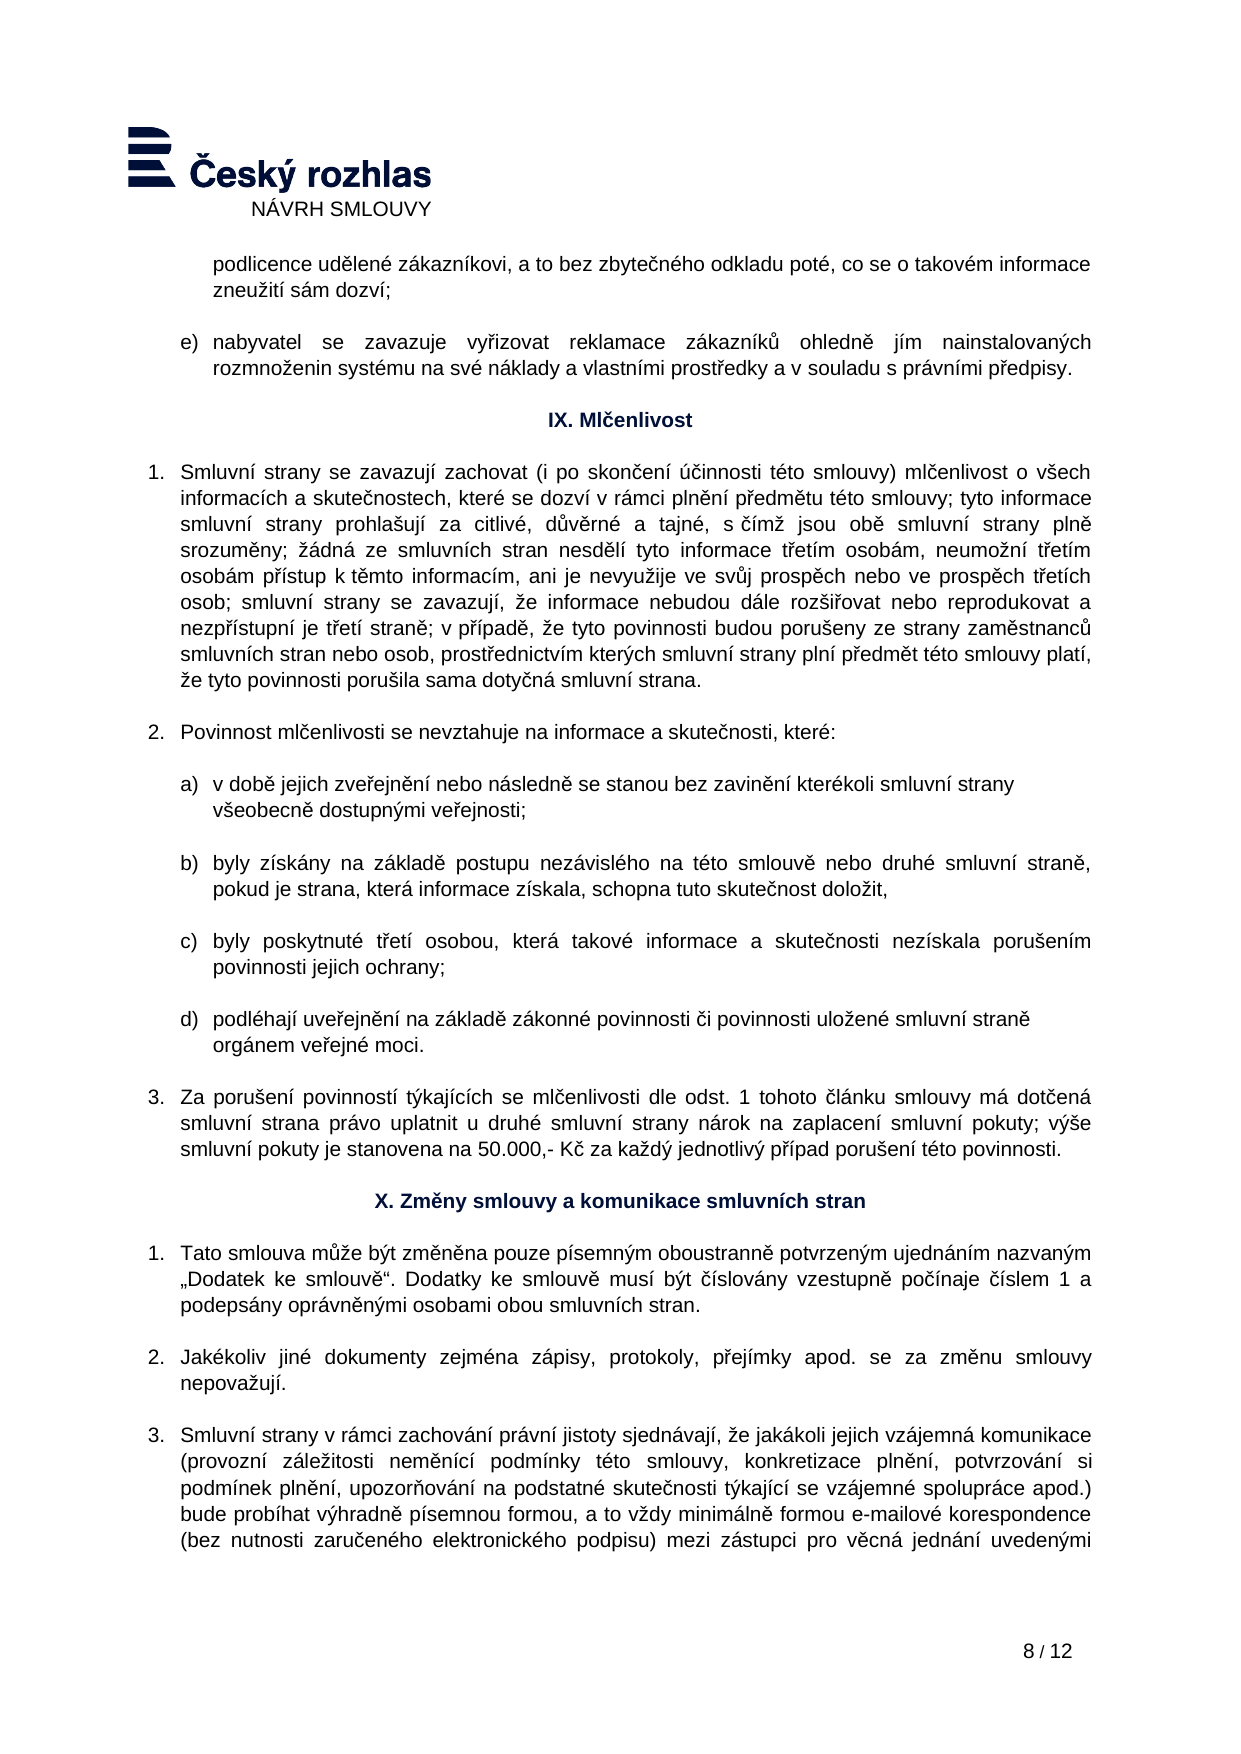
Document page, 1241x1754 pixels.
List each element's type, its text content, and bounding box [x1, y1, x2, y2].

list nabyvatel se zavazuje vyřizovat reklamace zákazníků ohledně jím nainstalovaných rozmnoženin systému na své náklady a vlastními prostředky a v souladu s právními předpisy. [180, 328, 1093, 380]
list byly získány na základě postupu nezávislého na této smlouvě nebo druhé smluvní straně, pokud je strana, která informace získala, schopna tuto skutečnost doložit, [180, 849, 1093, 901]
list byly poskytnuté třetí osobou, která takové informace a skutečnosti nezískala porušením povinnosti jejich ochrany; [180, 927, 1093, 979]
list podléhají uveřejnění na základě zákonné povinnosti či povinnosti uložené smluvní straně orgánem veřejné moci. [180, 1005, 1093, 1057]
list v době jejich zveřejnění nebo následně se stanou bez zavinění kterékoli smluvní strany všeobecně dostupnými veřejnosti; [180, 771, 1093, 823]
subtitle Změny smlouvy a komunikace smluvních stran [148, 1188, 1093, 1214]
subtitle Mlčenlivost [148, 406, 1093, 432]
list Jakékoliv jiné dokumenty zejména zápisy, protokoly, přejímky apod. se za změnu smlouvy nepovažují. [148, 1344, 1093, 1396]
list Smluvní strany se zavazují zachovat (i po skončení účinnosti této smlouvy) mlčenlivost o všech informacích a skutečnostech, které se dozví v rámci plnění předmětu této smlouvy; tyto informace smluvní strany prohlašují za citlivé, důvěrné a tajné, s čímž jsou obě smluvní strany plně srozuměny; žádná ze smluvních stran nesdělí tyto informace třetím osobám, neumožní třetím osobám přístup k těmto informacím, ani je nevyužije ve svůj prospěch nebo ve prospěch třetích osob; smluvní strany se zavazují, že informace nebudou dále rozšiřovat nebo reprodukovat a nezpřístupní je třetí straně; v případě, že tyto povinnosti budou porušeny ze strany zaměstnanců smluvních stran nebo osob, prostřednictvím kterých smluvní strany plní předmět této smlouvy platí, že tyto povinnosti porušila sama dotyčná smluvní strana. [148, 458, 1093, 693]
list Tato smlouva může být změněna pouze písemným oboustranně potvrzeným ujednáním nazvaným „Dodatek ke smlouvě“. Dodatky ke smlouvě musí být číslovány vzestupně počínaje číslem 1 a podepsány oprávněnými osobami obou smluvních stran. [148, 1240, 1093, 1318]
list Povinnost mlčenlivosti se nevztahuje na informace a skutečnosti, které: [148, 719, 1093, 745]
picture [128, 127, 431, 193]
list Za porušení povinností týkajících se mlčenlivosti dle odst. 1 tohoto článku smlouvy má dotčená smluvní strana právo uplatnit u druhé smluvní strany nárok na zaplacení smluvní pokuty; výše smluvní pokuty je stanovena na 50.000,- Kč za každý jednotlivý případ porušení této povinnosti. [148, 1083, 1093, 1162]
